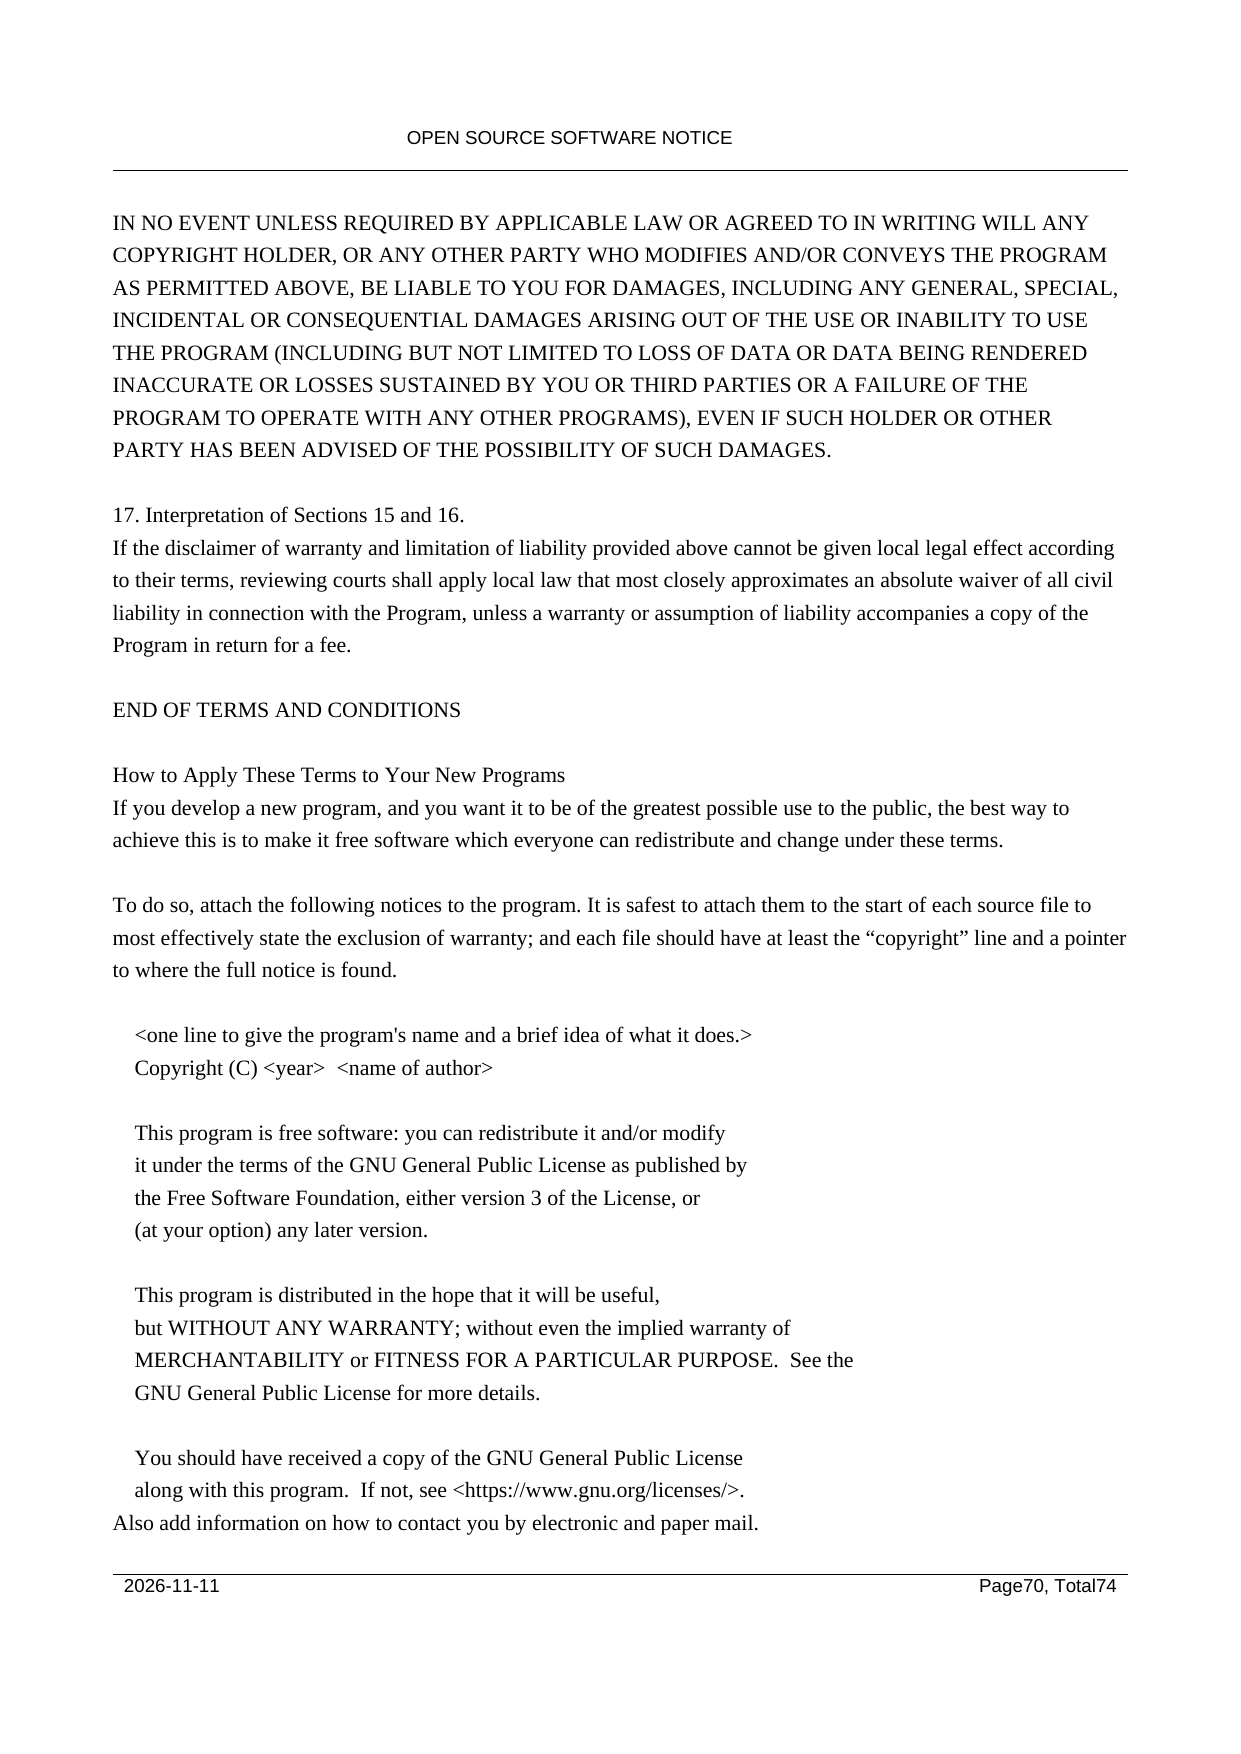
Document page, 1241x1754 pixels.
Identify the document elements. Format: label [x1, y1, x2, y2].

text [112, 206, 1128, 1539]
